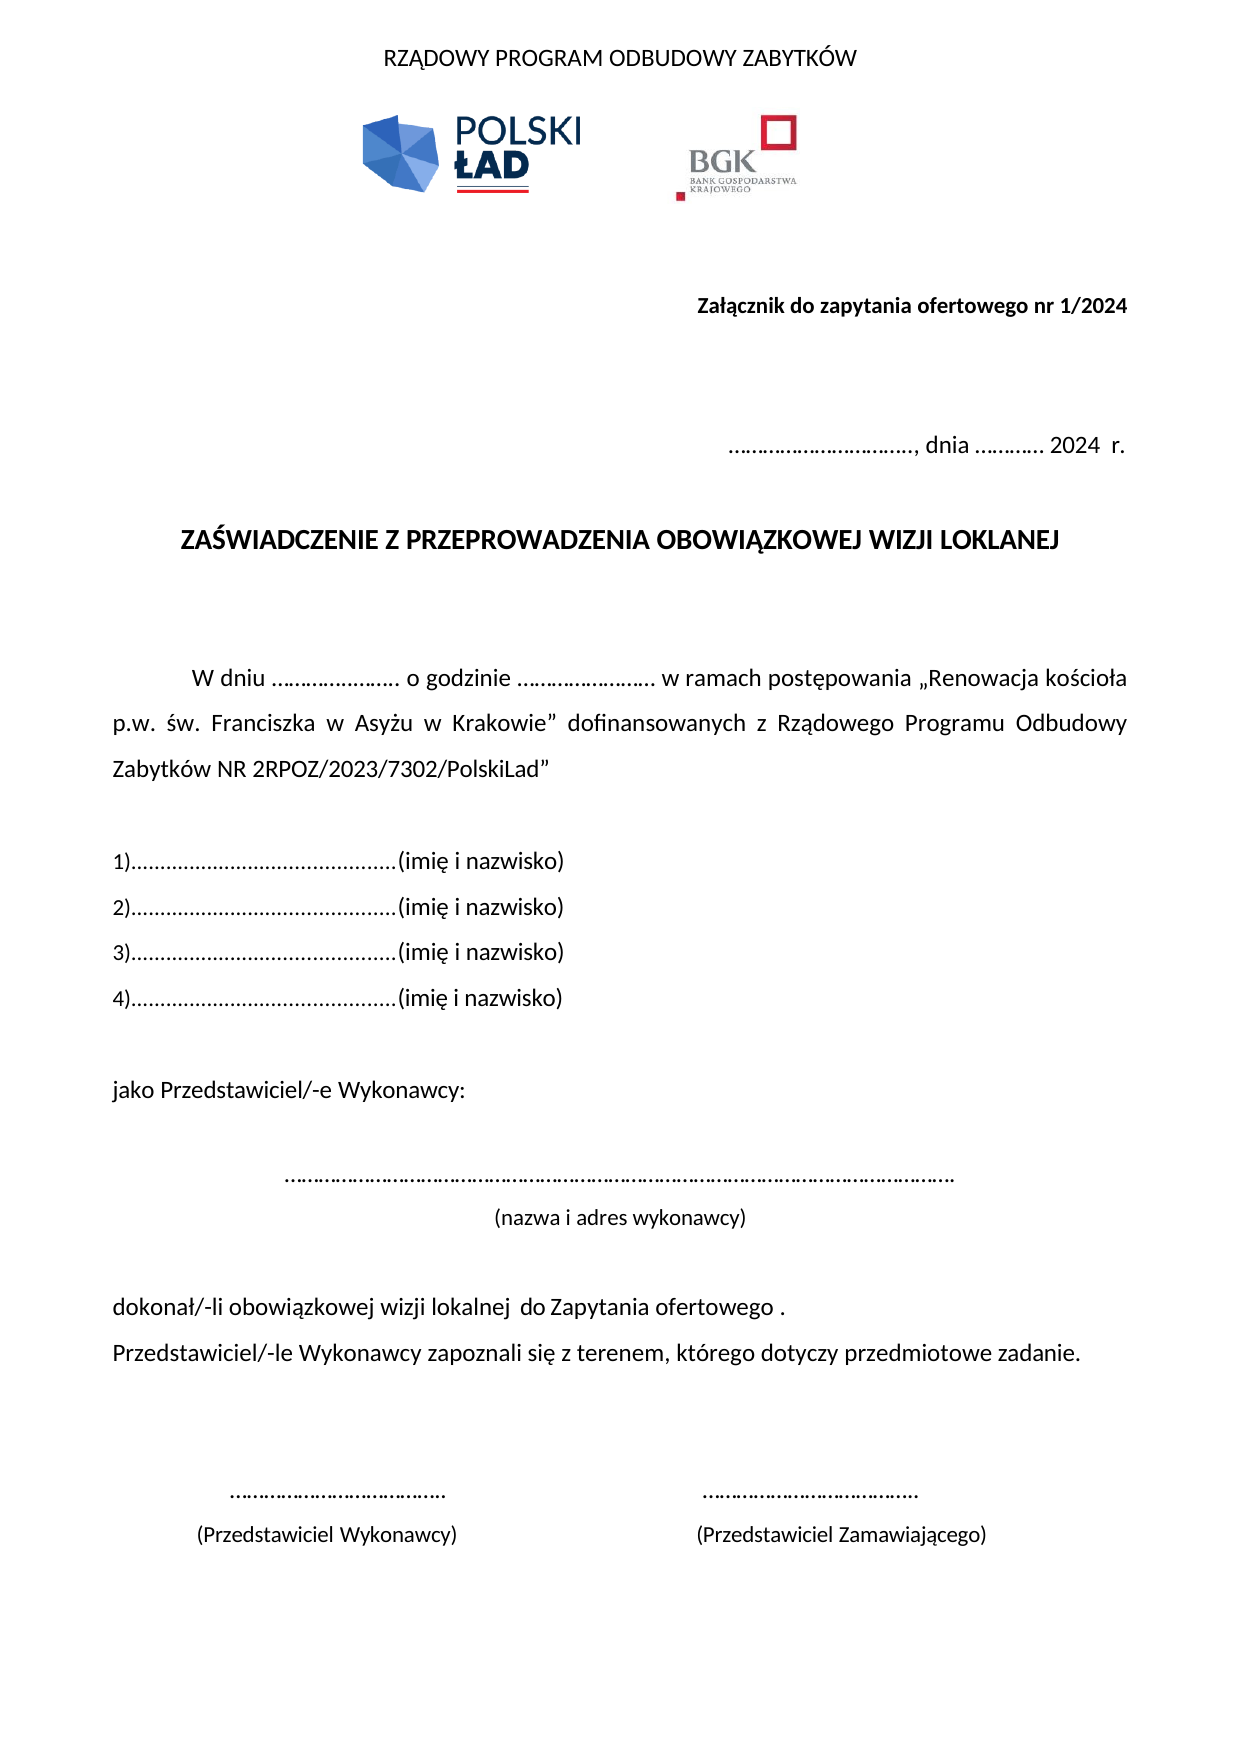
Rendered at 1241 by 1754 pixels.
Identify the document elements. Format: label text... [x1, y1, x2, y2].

text (nazwa i adres wykonawcy) [100, 1203, 1140, 1231]
text Przedstawiciel/-le Wykonawcy zapoznali się z terenem, którego dotyczy przedmiotowe zadanie. [112, 1337, 1140, 1368]
text Załącznik do zapytania ofertowego nr 1/2024 [100, 291, 1128, 319]
text ………………………………………………………………………………………………………. [100, 1158, 1140, 1188]
text jako Przedstawiciel/-e Wykonawcy: [112, 1074, 1140, 1104]
list (imię i nazwisko) [112, 936, 1140, 967]
list (imię i nazwisko) [112, 845, 1140, 875]
text (Przedstawiciel Wykonawcy) (Przedstawiciel Zamawiającego) [196, 1520, 1140, 1548]
text dokonał/-li obowiązkowej wizji lokalnej do Zapytania ofertowego . [112, 1291, 1140, 1322]
picture [667, 107, 800, 204]
text ……………………………….. ……………………………….. [186, 1474, 1140, 1505]
text ………………………….., dnia ………… 2024 r. [100, 429, 1126, 460]
title ZAŚWIADCZENIE Z PRZEPROWADZENIA OBOWIĄZKOWEJ WIZJI LOKLANEJ [100, 521, 1140, 557]
list (imię i nazwisko) [112, 982, 1140, 1013]
picture [362, 115, 580, 193]
text RZĄDOWY PROGRAM ODBUDOWY ZABYTKÓW [100, 42, 1140, 72]
text W dniu …………..…….. o godzinie …………………… w ramach postępowania „Renowacja kościoła p.w. św. Franciszka w Asyżu w Krakowie” dofinansowanych z Rządowego Programu Odbudowy Zabytków NR 2RPOZ/2023/7302/PolskiLad” [112, 662, 1129, 784]
list (imię i nazwisko) [112, 891, 1140, 921]
